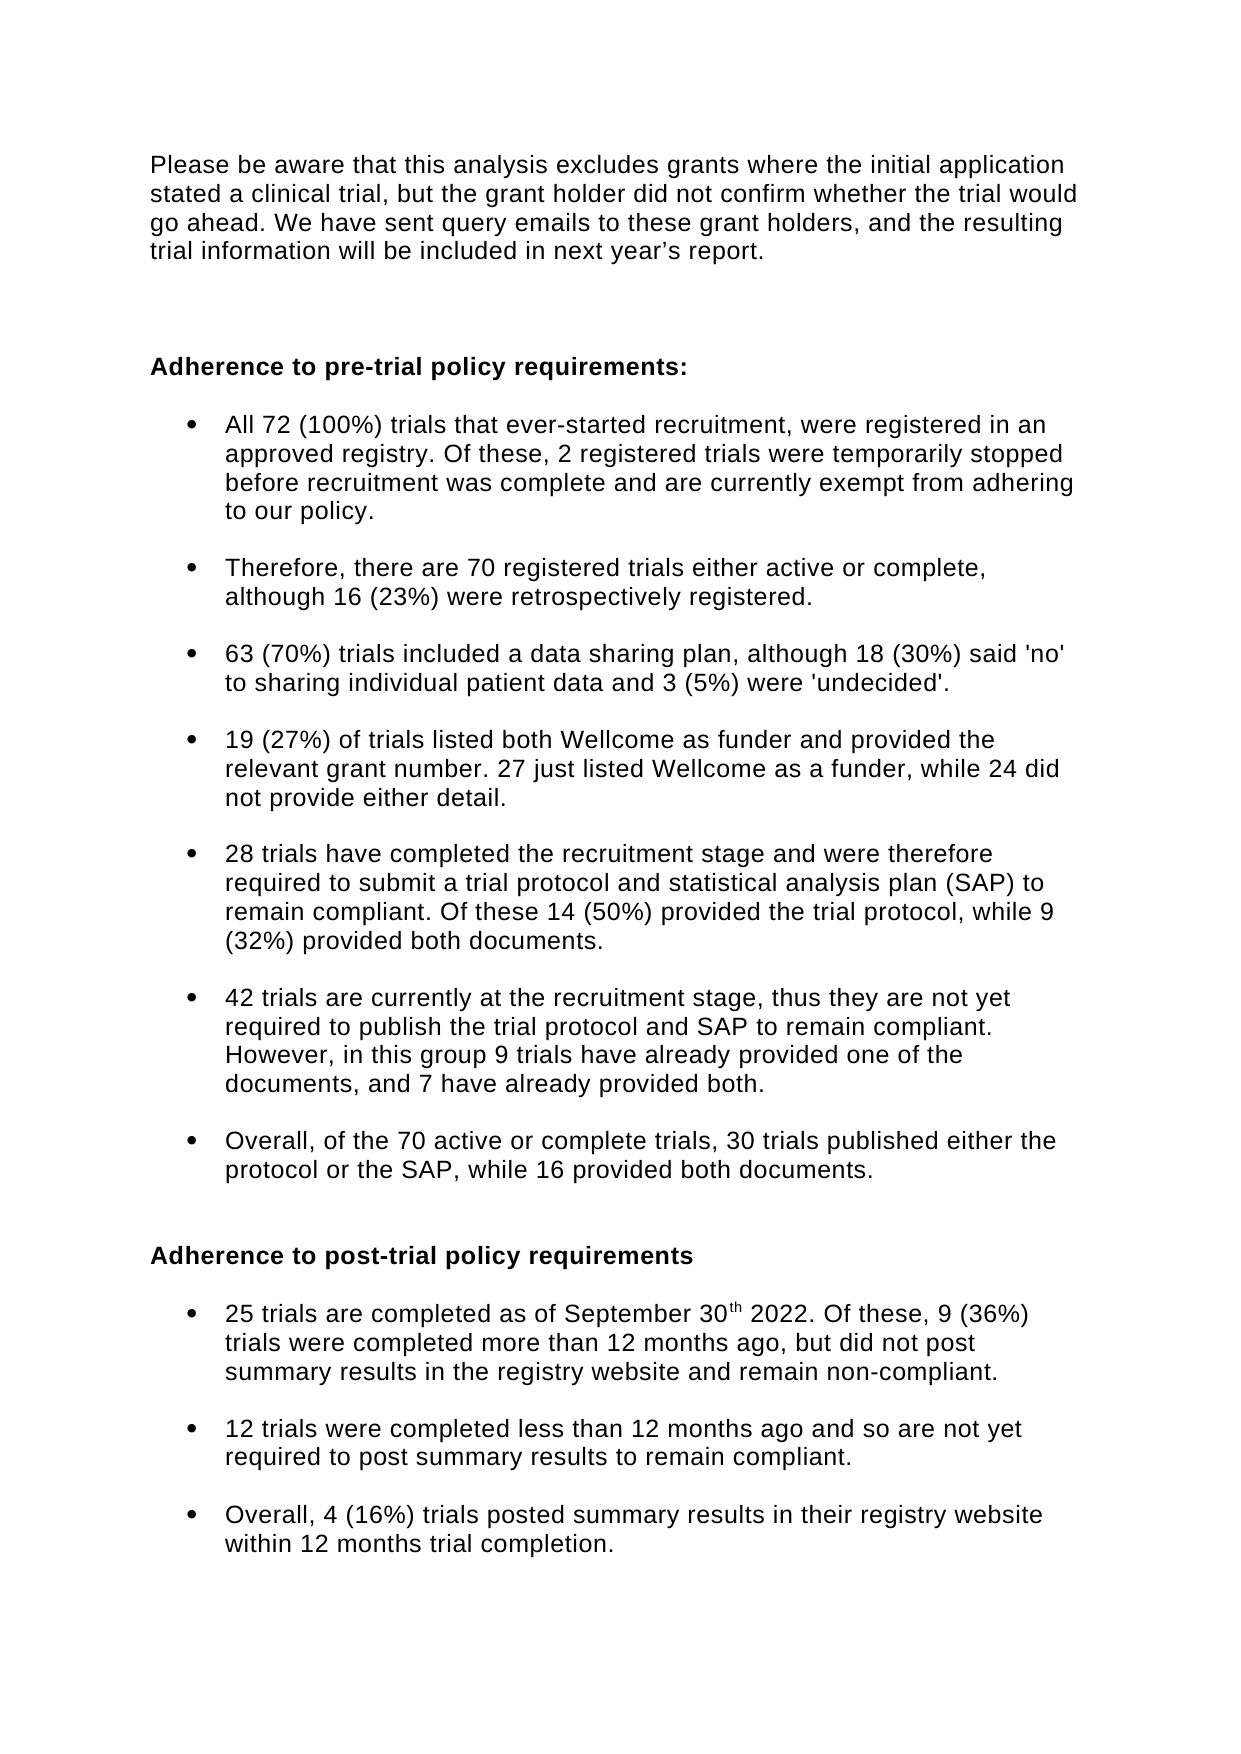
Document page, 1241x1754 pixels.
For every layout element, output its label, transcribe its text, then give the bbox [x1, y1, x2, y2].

list 19 (27%) of trials listed both Wellcome as funder and provided the relevant grant number. 27 just listed Wellcome as a funder, while 24 did not provide either detail. [187, 725, 1090, 839]
list 42 trials are currently at the recruitment stage, thus they are not yet required to publish the trial protocol and SAP to remain compliant. However, in this group 9 trials have already provided one of the documents, and 7 have already provided both. [187, 983, 1090, 1126]
text Please be aware that this analysis excludes grants where the initial application stated a clinical trial, but the grant holder did not confirm whether the trial would go ahead. We have sent query emails to these grant holders, and the resulting trial information will be included in next year’s report. [150, 150, 1090, 265]
list Overall, 4 (16%) trials posted summary results in their registry website within 12 months trial completion. [187, 1500, 1090, 1557]
text Adherence to post-trial policy requirements [150, 1241, 1090, 1270]
list 63 (70%) trials included a data sharing plan, although 18 (30%) said 'no' to sharing individual patient data and 3 (5%) were 'undecided'. [187, 639, 1090, 725]
text Adherence to pre-trial policy requirements: [150, 352, 1090, 381]
list All 72 (100%) trials that ever-started recruitment, were registered in an approved registry. Of these, 2 registered trials were temporarily stopped before recruitment was complete and are currently exempt from adhering to our policy. [187, 410, 1090, 553]
list 12 trials were completed less than 12 months ago and so are not yet required to post summary results to remain compliant. [187, 1413, 1090, 1500]
list Overall, of the 70 active or complete trials, 30 trials published either the protocol or the SAP, while 16 provided both documents. [187, 1126, 1090, 1183]
list 25 trials are completed as of September 30th 2022. Of these, 9 (36%) trials were completed more than 12 months ago, but did not post summary results in the registry website and remain non-compliant. [187, 1299, 1090, 1413]
list 28 trials have completed the recruitment stage and were therefore required to submit a trial protocol and statistical analysis plan (SAP) to remain compliant. Of these 14 (50%) provided the trial protocol, while 9 (32%) provided both documents. [187, 839, 1090, 983]
list Therefore, there are 70 registered trials either active or complete, although 16 (23%) were retrospectively registered. [187, 553, 1090, 611]
